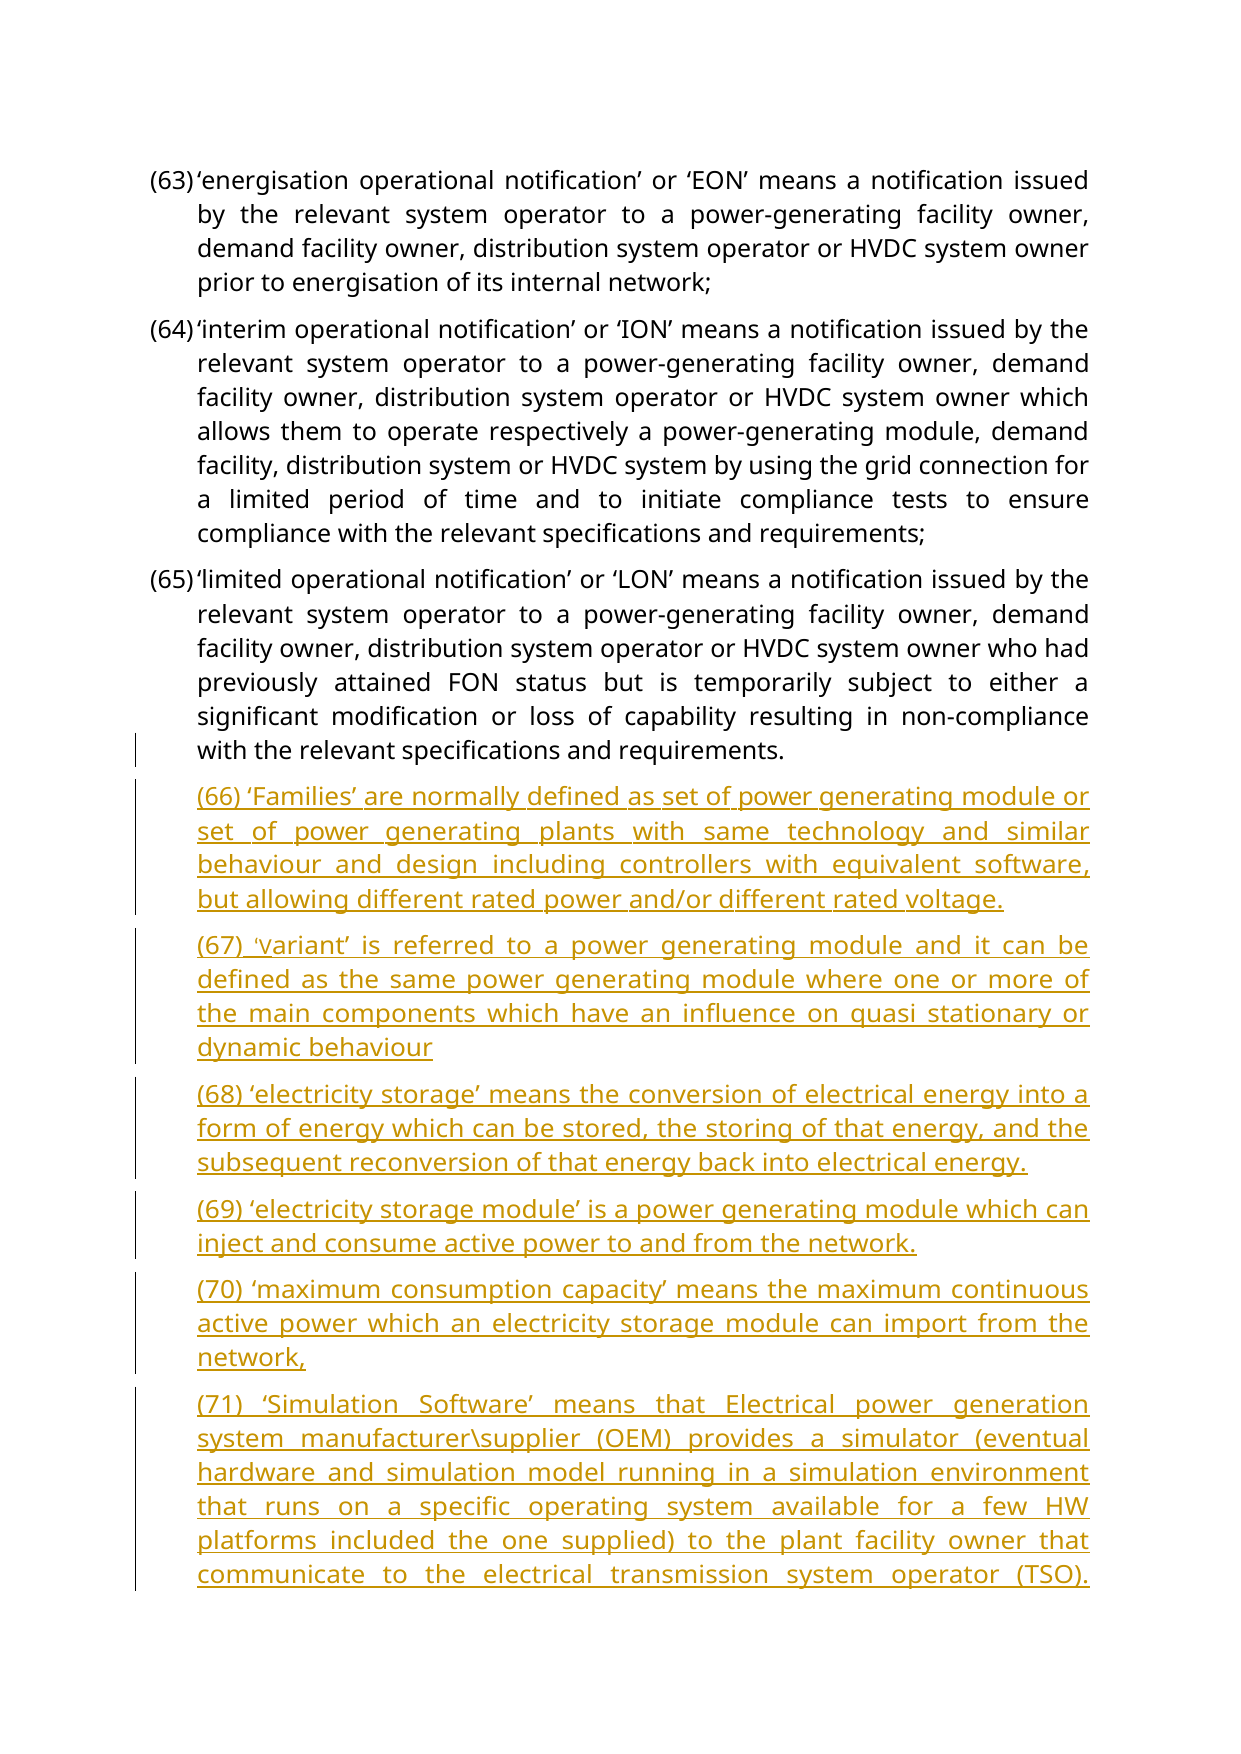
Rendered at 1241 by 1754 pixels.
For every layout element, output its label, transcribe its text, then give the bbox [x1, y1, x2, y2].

table_header (64) [150, 299, 197, 550]
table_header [197, 1553, 1090, 1586]
table_header ‘interim operational notification’ or ‘ION’ means a notification issued by the relevant system operator to a power-generating facility owner, demand facility owner, distribution system operator or HVDC system owner which allows them to operate respectively a power-generating module, demand facility, distribution system or HVDC system by using the grid connection for a limited period of time and to initiate compliance tests to ensure compliance with the relevant specifications and requirements; [197, 299, 1090, 550]
table_header (65) [150, 550, 197, 1591]
table_header ‘energisation operational notification’ or ‘EON’ means a notification issued by the relevant system operator to a power-generating facility owner, demand facility owner, distribution system operator or HVDC system owner prior to energisation of its internal network; [197, 150, 1090, 299]
table_header (63) [150, 150, 197, 299]
